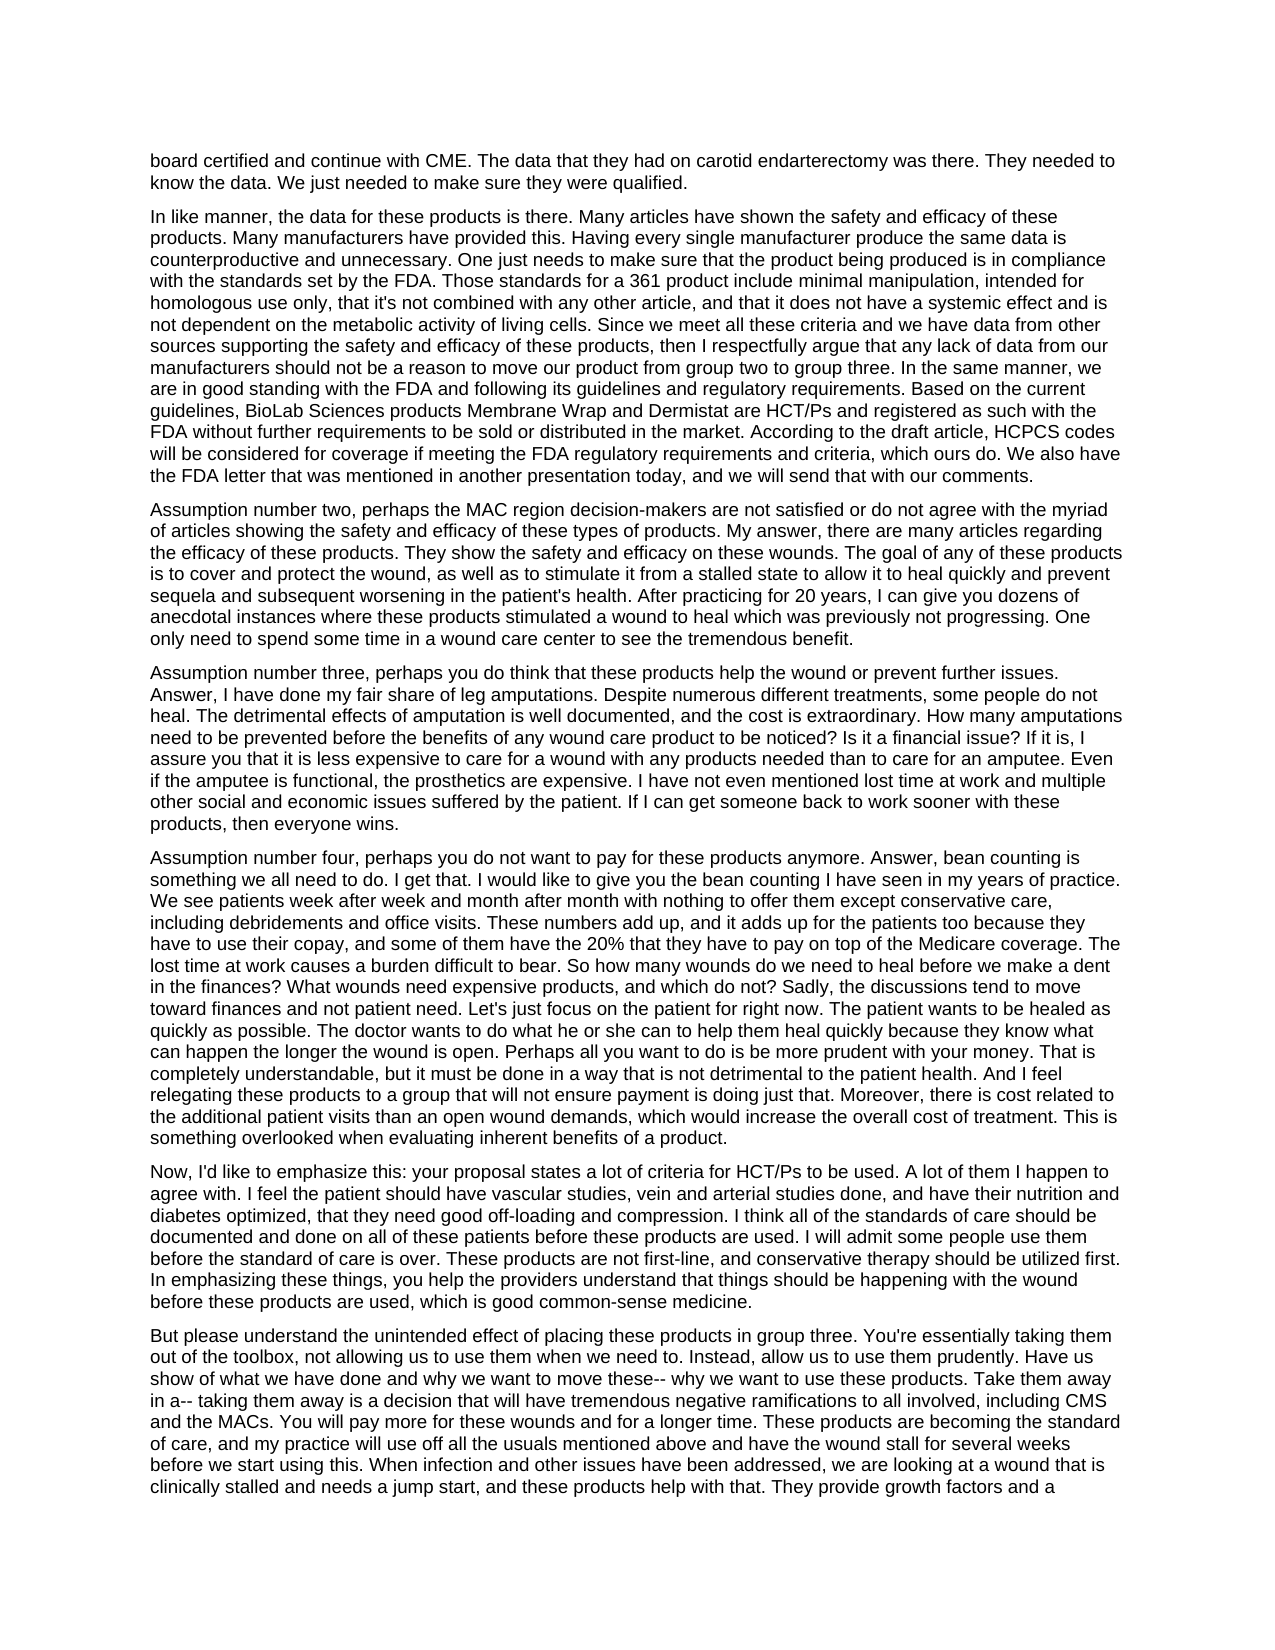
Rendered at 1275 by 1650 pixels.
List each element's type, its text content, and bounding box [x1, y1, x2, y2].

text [150, 1325, 1125, 1497]
text Assumption number two, perhaps the MAC region decision-makers are not satisfied or do not agree with the myriad of articles showing the safety and efficacy of these types of products. My answer, there are many articles regarding the efficacy of these products. They show the safety and efficacy on these wounds. The goal of any of these products is to cover and protect the wound, as well as to stimulate it from a stalled state to allow it to heal quickly and prevent sequela and subsequent worsening in the patient's health. After practicing for 20 years, I can give you dozens of anecdotal instances where these products stimulated a wound to heal which was previously not progressing. One only need to spend some time in a wound care center to see the tremendous benefit. [150, 498, 1125, 649]
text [150, 150, 1125, 193]
text Now, I'd like to emphasize this: your proposal states a lot of criteria for HCT/Ps to be used. A lot of them I happen to agree with. I feel the patient should have vascular studies, vein and arterial studies done, and have their nutrition and diabetes optimized, that they need good off-loading and compression. I think all of the standards of care should be documented and done on all of these patients before these products are used. I will admit some people use them before the standard of care is over. These products are not first-line, and conservative therapy should be utilized first. In emphasizing these things, you help the providers understand that things should be happening with the wound before these products are used, which is good common-sense medicine. [150, 1161, 1125, 1312]
text Assumption number four, perhaps you do not want to pay for these products anymore. Answer, bean counting is something we all need to do. I get that. I would like to give you the bean counting I have seen in my years of practice. We see patients week after week and month after month with nothing to offer them except conservative care, including debridements and office visits. These numbers add up, and it adds up for the patients too because they have to use their copay, and some of them have the 20% that they have to pay on top of the Medicare coverage. The lost time at work causes a burden difficult to bear. So how many wounds do we need to heal before we make a dent in the finances? What wounds need expensive products, and which do not? Sadly, the discussions tend to move toward finances and not patient need. Let's just focus on the patient for right now. The patient wants to be healed as quickly as possible. The doctor wants to do what he or she can to help them heal quickly because they know what can happen the longer the wound is open. Perhaps all you want to do is be more prudent with your money. That is completely understandable, but it must be done in a way that is not detrimental to the patient health. And I feel relegating these products to a group that will not ensure payment is doing just that. Moreover, there is cost related to the additional patient visits than an open wound demands, which would increase the overall cost of treatment. This is something overlooked when evaluating inherent benefits of a product. [150, 847, 1125, 1149]
text Assumption number three, perhaps you do think that these products help the wound or prevent further issues. Answer, I have done my fair share of leg amputations. Despite numerous different treatments, some people do not heal. The detrimental effects of amputation is well documented, and the cost is extraordinary. How many amputations need to be prevented before the benefits of any wound care product to be noticed? Is it a financial issue? If it is, I assure you that it is less expensive to care for a wound with any products needed than to care for an amputee. Even if the amputee is functional, the prosthetics are expensive. I have not even mentioned lost time at work and multiple other social and economic issues suffered by the patient. If I can get someone back to work sooner with these products, then everyone wins. [150, 662, 1125, 834]
text In like manner, the data for these products is there. Many articles have shown the safety and efficacy of these products. Many manufacturers have provided this. Having every single manufacturer produce the same data is counterproductive and unnecessary. One just needs to make sure that the product being produced is in compliance with the standards set by the FDA. Those standards for a 361 product include minimal manipulation, intended for homologous use only, that it's not combined with any other article, and that it does not have a systemic effect and is not dependent on the metabolic activity of living cells. Since we meet all these criteria and we have data from other sources supporting the safety and efficacy of these products, then I respectfully argue that any lack of data from our manufacturers should not be a reason to move our product from group two to group three. In the same manner, we are in good standing with the FDA and following its guidelines and regulatory requirements. Based on the current guidelines, BioLab Sciences products Membrane Wrap and Dermistat are HCT/Ps and registered as such with the FDA without further requirements to be sold or distributed in the market. According to the draft article, HCPCS codes will be considered for coverage if meeting the FDA regulatory requirements and criteria, which ours do. We also have the FDA letter that was mentioned in another presentation today, and we will send that with our comments. [150, 206, 1125, 486]
